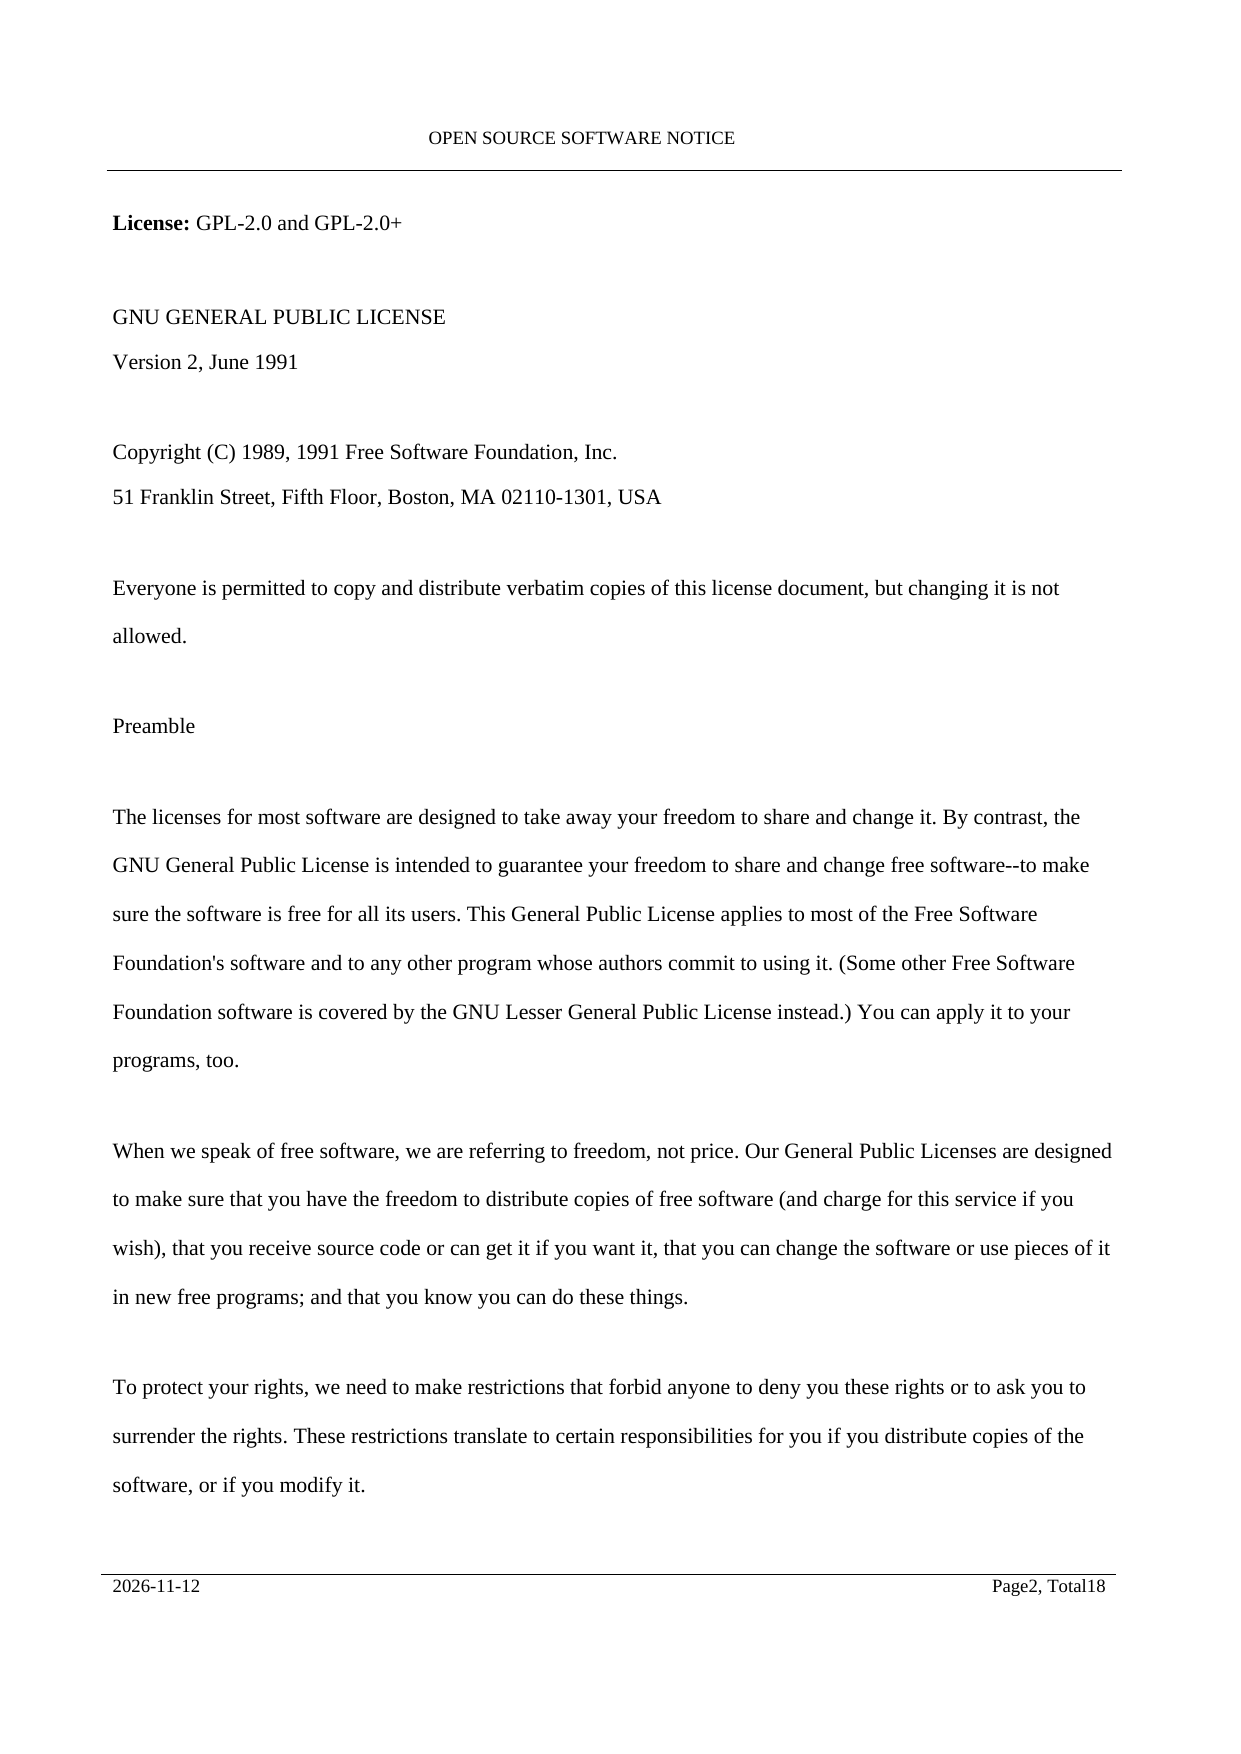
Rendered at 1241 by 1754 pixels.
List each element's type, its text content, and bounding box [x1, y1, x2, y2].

text To protect your rights, we need to make restrictions that forbid anyone to deny you these rights or to ask you to surrender the rights. These restrictions translate to certain responsibilities for you if you distribute copies of the software, or if you modify it. [112, 1370, 1128, 1500]
text The licenses for most software are designed to take away your freedom to share and change it. By contrast, the GNU General Public License is intended to guarantee your freedom to share and change free software--to make sure the software is free for all its users. This General Public License applies to most of the Free Software Foundation's software and to any other program whose authors commit to using it. (Some other Free Software Foundation software is covered by the GNU Lesser General Public License instead.) You can apply it to your programs, too. [112, 800, 1128, 1076]
text Preamble [112, 710, 1128, 742]
text 51 Franklin Street, Fifth Floor, Boston, MA 02110-1301, USA [112, 481, 1128, 513]
text When we speak of free software, we are referring to freedom, not price. Our General Public Licenses are designed to make sure that you have the freedom to distribute copies of free software (and charge for this service if you wish), that you receive source code or can get it if you want it, that you can change the software or use pieces of it in new free programs; and that you know you can do these things. [112, 1134, 1128, 1313]
text Everyone is permitted to copy and distribute verbatim copies of this license document, but changing it is not allowed. [112, 571, 1128, 652]
text License: GPL-2.0 and GPL-2.0+ [112, 206, 1128, 239]
text Version 2, June 1991 [112, 345, 1128, 378]
text GNU GENERAL PUBLIC LICENSE [112, 251, 1128, 333]
text Copyright (C) 1989, 1991 Free Software Foundation, Inc. [112, 436, 1128, 468]
